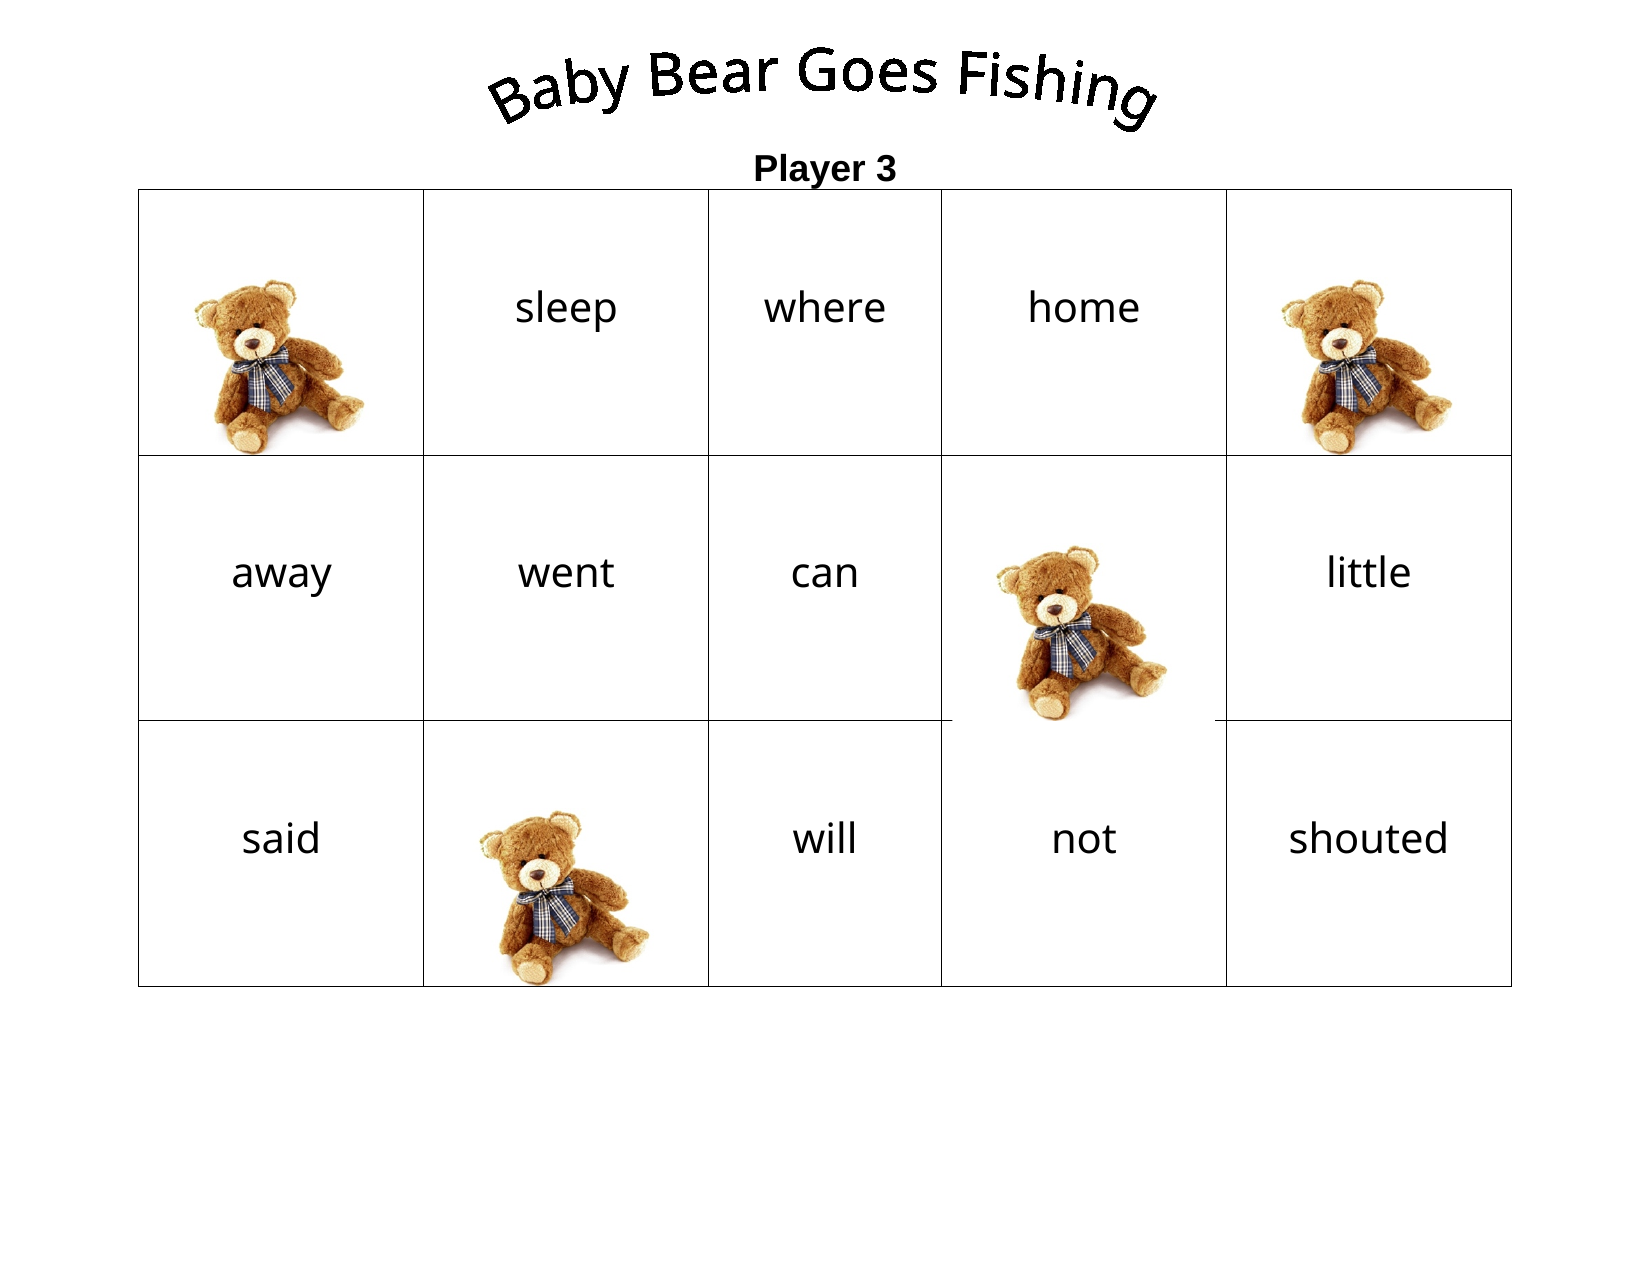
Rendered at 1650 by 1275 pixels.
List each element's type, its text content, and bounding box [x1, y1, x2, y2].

title Player 3 [150, 146, 1500, 189]
picture [150, 277, 413, 455]
picture [1237, 277, 1500, 455]
table_cell will [709, 721, 941, 986]
picture [435, 808, 698, 986]
table_cell not [942, 721, 1226, 986]
table_cell little [1227, 456, 1511, 720]
table_header where [709, 190, 941, 454]
table_cell away [139, 456, 423, 720]
table_header [139, 190, 423, 454]
table_cell shouted [1227, 721, 1511, 986]
table_header sleep [424, 190, 708, 454]
picture [952, 543, 1215, 721]
table_cell can [709, 456, 941, 720]
table_cell [424, 721, 708, 986]
table_header home [942, 190, 1226, 454]
table_cell said [139, 721, 423, 986]
table_cell [942, 456, 1226, 720]
table_header [1227, 190, 1511, 454]
table_cell went [424, 456, 708, 720]
